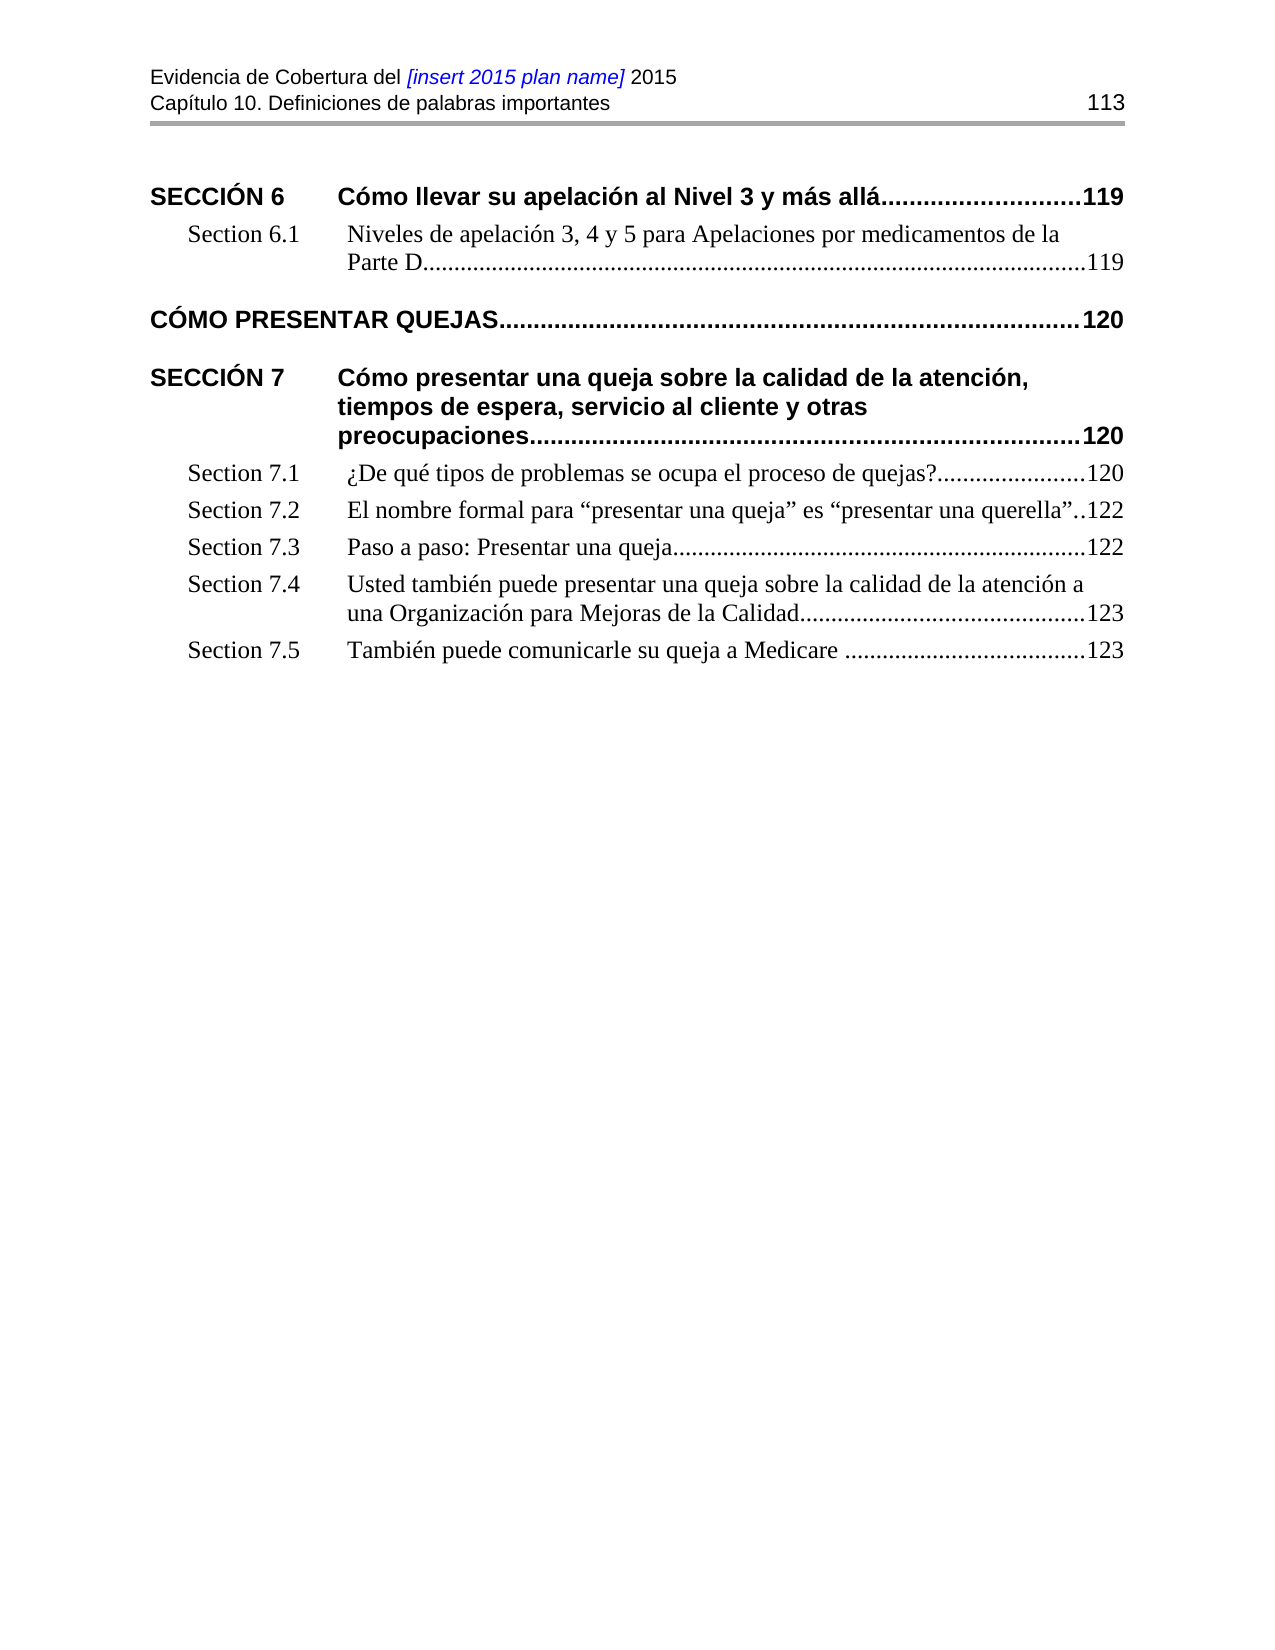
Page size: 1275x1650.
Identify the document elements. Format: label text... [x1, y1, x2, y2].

text SECCIÓN 6 Cómo llevar su apelación al Nivel 3 y más allá 119 [150, 182, 1050, 210]
text Section 7.2 El nombre formal para “presentar una queja” es “presentar una querella” 122 [187, 495, 1087, 524]
text Section 7.5 También puede comunicarle su queja a Medicare 123 [187, 635, 1087, 664]
text Section 7.4 Usted también puede presentar una queja sobre la calidad de la atención a una Organización para Mejoras de la Calidad 123 [187, 569, 1087, 627]
text SECCIÓN 7 Cómo presentar una queja sobre la calidad de la atención, tiempos de espera, servicio al cliente y otras preocupaciones 120 [150, 363, 1050, 449]
text Section 7.1 ¿De qué tipos de problemas se ocupa el proceso de quejas? 120 [187, 458, 1087, 487]
text Section 6.1 Niveles de apelación 3, 4 y 5 para Apelaciones por medicamentos de la Parte D 119 [187, 219, 1087, 276]
text Section 7.3 Paso a paso: Presentar una queja 122 [187, 532, 1087, 561]
text CÓMO PRESENTAR QUEJAS 120 [150, 305, 1050, 334]
